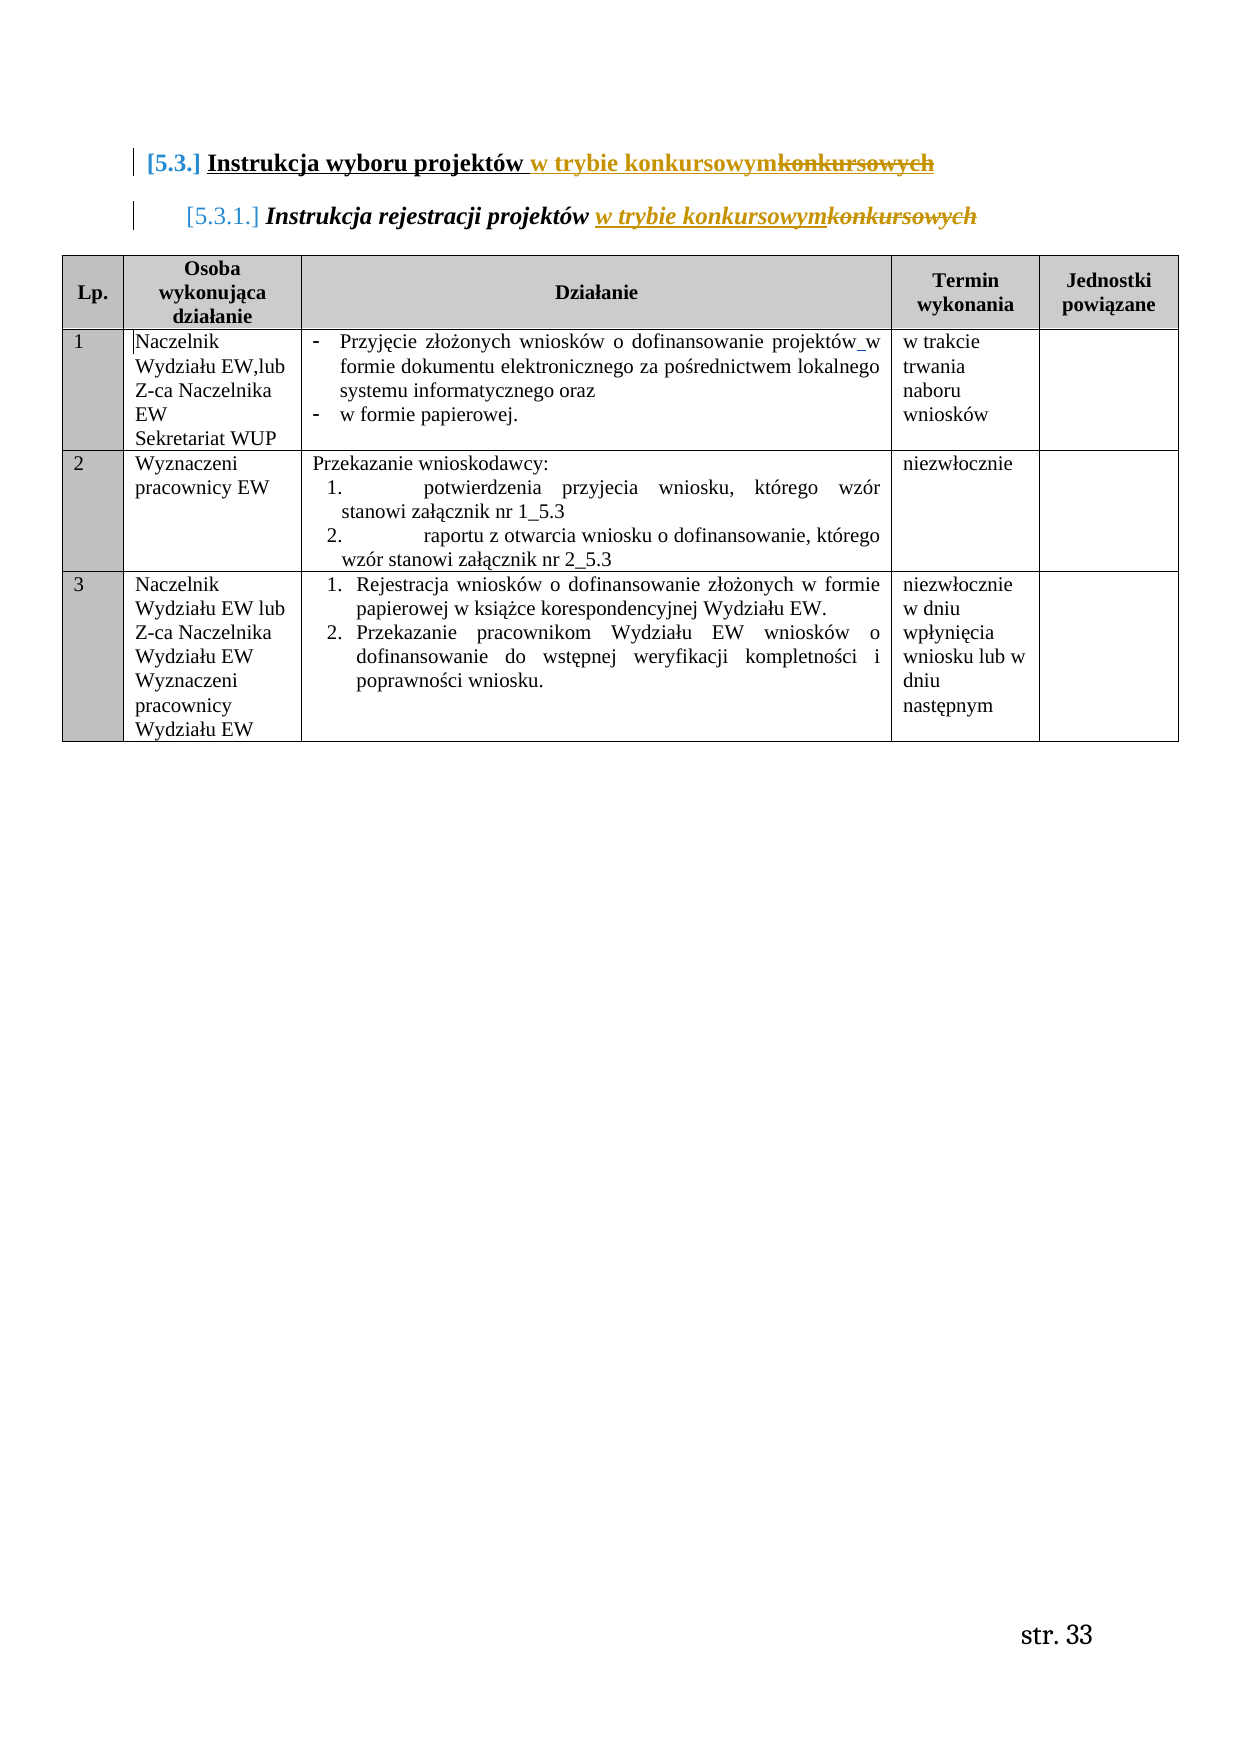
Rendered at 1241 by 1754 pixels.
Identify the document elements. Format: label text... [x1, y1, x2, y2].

table_cell niezwłocznie w dniu wpłynięcia wniosku lub w dniu następnym [892, 572, 1039, 741]
table_cell [1040, 572, 1178, 741]
table_cell Naczelnik Wydziału EW lub Z-ca Naczelnika Wydziału EW Wyznaczeni pracownicy Wydziału EW [124, 572, 301, 741]
table_cell [1040, 451, 1178, 571]
table_cell Wyznaczeni pracownicy EW [124, 451, 301, 571]
table_header Osoba wykonująca działanie [124, 256, 301, 328]
table_header Jednostki powiązane [1040, 256, 1178, 328]
table_cell niezwłocznie [892, 451, 1039, 571]
table_cell w trakcie trwania naboru wniosków [892, 330, 1039, 450]
table_cell Naczelnik Wydziału EW,lub Z-ca Naczelnika EW Sekretariat WUP [124, 330, 301, 450]
table_cell 3 [63, 572, 123, 741]
subtitle Instrukcja rejestracji projektów [186, 201, 1092, 230]
table_cell Przyjęcie złożonych wniosków o dofinansowanie projektóww formie dokumentu elektronicznego za pośrednictwem lokalnego systemu informatycznego oraz w formie papierowej. [302, 330, 891, 450]
table_cell 1 [63, 330, 123, 450]
table_cell 2 [63, 451, 123, 571]
subtitle Instrukcja wyboru projektów [147, 148, 1092, 176]
table_header Działanie [302, 256, 891, 328]
table_cell [1040, 330, 1178, 450]
table_cell Rejestracja wniosków o dofinansowanie złożonych w formie papierowej w książce korespondencyjnej Wydziału EW. Przekazanie pracownikom Wydziału EW wniosków o dofinansowanie do wstępnej weryfikacji kompletności i poprawności wniosku. [302, 572, 891, 741]
table_header Lp. [63, 256, 123, 328]
table_header Termin wykonania [892, 256, 1039, 328]
table_cell Przekazanie wnioskodawcy: potwierdzenia przyjecia wniosku, którego wzór stanowi załącznik nr 1_5.3 raportu z otwarcia wniosku o dofinansowanie, którego wzór stanowi załącznik nr 2_5.3 [302, 451, 891, 571]
